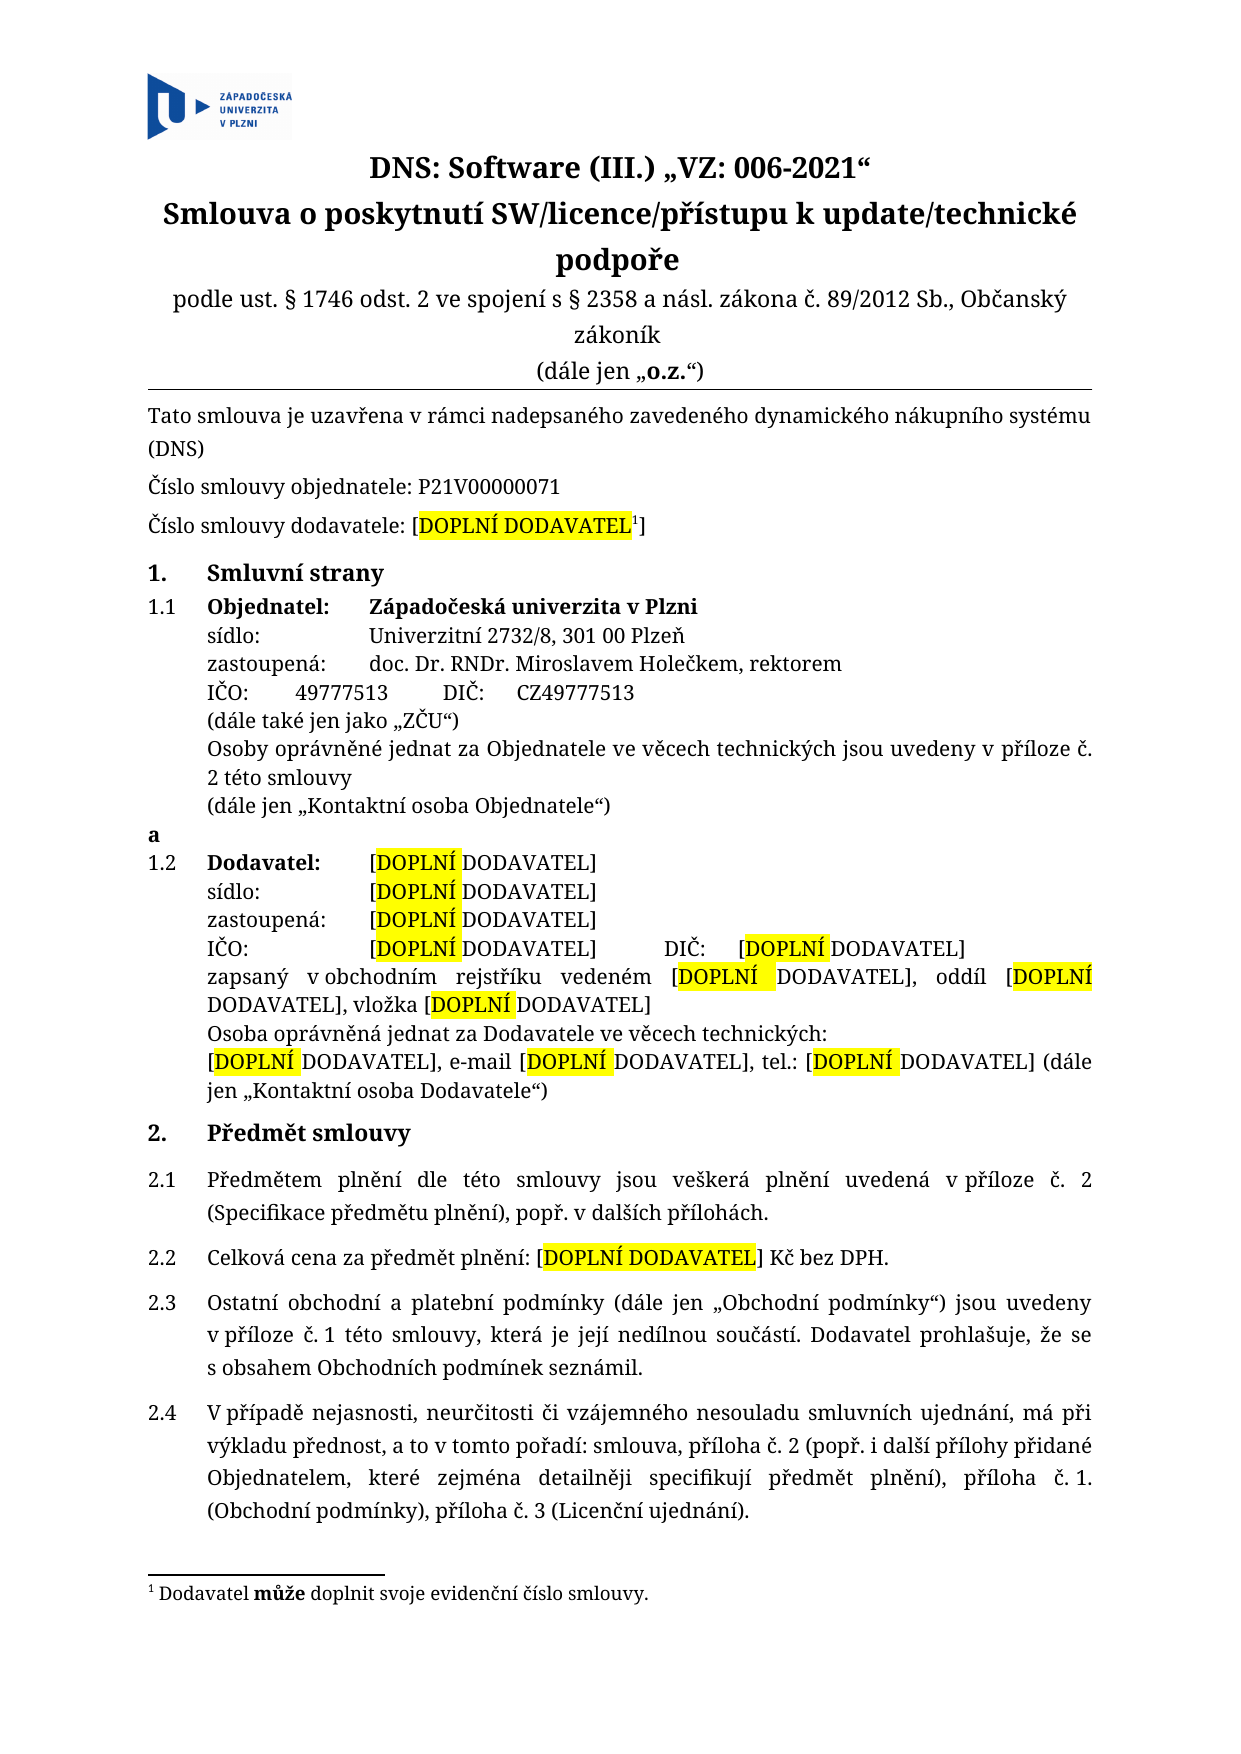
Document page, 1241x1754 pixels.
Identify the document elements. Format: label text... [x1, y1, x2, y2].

text Číslo smlouvy dodavatele: [DOPLNÍ DODAVATEL] [148, 511, 419, 540]
text zastoupená: doc. Dr. RNDr. Miroslavem Holečkem, rektorem [207, 649, 1092, 678]
list Dodavatel: [DOPLNÍ DODAVATEL] [148, 848, 376, 877]
list Dodavatel: [DOPLNÍ DODAVATEL] [462, 848, 1092, 877]
text zastoupená: [DOPLNÍ DODAVATEL] [207, 905, 376, 934]
text IČO: [DOPLNÍ DODAVATEL] DIČ: [DOPLNÍ DODAVATEL] [462, 934, 745, 962]
text (dále také jen jako „ZČU“) [207, 706, 1092, 734]
list Ostatní obchodní a platební podmínky (dále jen „Obchodní podmínky“) jsou uvedeny v příloze č. 1 této smlouvy, která je její nedílnou součástí. Dodavatel prohlašuje, že se s obsahem Obchodních podmínek seznámil. [148, 1288, 1092, 1382]
text zapsaný v obchodním rejstříku vedeném [DOPLNÍ DODAVATEL], oddíl [DOPLNÍ DODAVATEL], vložka [DOPLNÍ DODAVATEL] [207, 962, 1092, 1019]
list Celková cena za předmět plnění: [DOPLNÍ DODAVATEL] Kč bez DPH. [148, 1243, 543, 1271]
text IČO: [DOPLNÍ DODAVATEL] DIČ: [DOPLNÍ DODAVATEL] [207, 934, 376, 962]
list Celková cena za předmět plnění: [DOPLNÍ DODAVATEL] Kč bez DPH. [756, 1243, 1092, 1271]
text (dále jen „Kontaktní osoba Objednatele“) [207, 791, 1092, 820]
text zastoupená: [DOPLNÍ DODAVATEL] [462, 905, 1092, 934]
text a [148, 820, 1092, 848]
text DNS: Software (III.) „VZ: 006-2021“ [148, 148, 1092, 187]
text sídlo: [DOPLNÍ DODAVATEL] [462, 877, 1092, 905]
picture [147, 73, 292, 140]
list V případě nejasnosti, neurčitosti či vzájemného nesouladu smluvních ujednání, má při výkladu přednost, a to v tomto pořadí: smlouva, příloha č. 2 (popř. i další přílohy přidané Objednatelem, které zejména detailněji specifikují předmět plnění), příloha č. 1. (Obchodní podmínky), příloha č. 3 (Licenční ujednání). [148, 1398, 1092, 1524]
text Číslo smlouvy dodavatele: [DOPLNÍ DODAVATEL] [632, 511, 1092, 540]
list Objednatel: Západočeská univerzita v Plzni [148, 592, 1092, 621]
text sídlo: Univerzitní 2732/8, 301 00 Plzeň [207, 621, 1092, 649]
list Předmět smlouvy [148, 1117, 1092, 1148]
text Tato smlouva je uzavřena v rámci nadepsaného zavedeného dynamického nákupního systému (DNS) [148, 401, 1092, 462]
list Smluvní strany [148, 556, 1092, 588]
text [DOPLNÍ DODAVATEL], e-mail [DOPLNÍ DODAVATEL], tel.: [DOPLNÍ DODAVATEL] (dále jen „Kontaktní osoba Dodavatele“) [207, 1047, 1092, 1104]
text sídlo: [DOPLNÍ DODAVATEL] [207, 877, 376, 905]
text IČO: [DOPLNÍ DODAVATEL] DIČ: [DOPLNÍ DODAVATEL] [830, 934, 1092, 962]
text Číslo smlouvy objednatele: P21V00000071 [148, 472, 1092, 501]
text Osoba oprávněná jednat za Dodavatele ve věcech technických: [207, 1019, 1092, 1047]
text IČO: 49777513 DIČ: CZ49777513 [207, 678, 1092, 706]
text Osoby oprávněné jednat za Objednatele ve věcech technických jsou uvedeny v příloze č. 2 této smlouvy [207, 734, 1092, 791]
list Předmětem plnění dle této smlouvy jsou veškerá plnění uvedená v příloze č. 2 (Specifikace předmětu plnění), popř. v dalších přílohách. [148, 1165, 1092, 1226]
text Smlouva o poskytnutí SW/licence/přístupu k update/technické podpoře podle ust. § 1746 odst. 2 ve spojení s § 2358 a násl. zákona č. 89/2012 Sb., Občanský zákoník (dále jen „o.z.“) [148, 193, 1092, 389]
